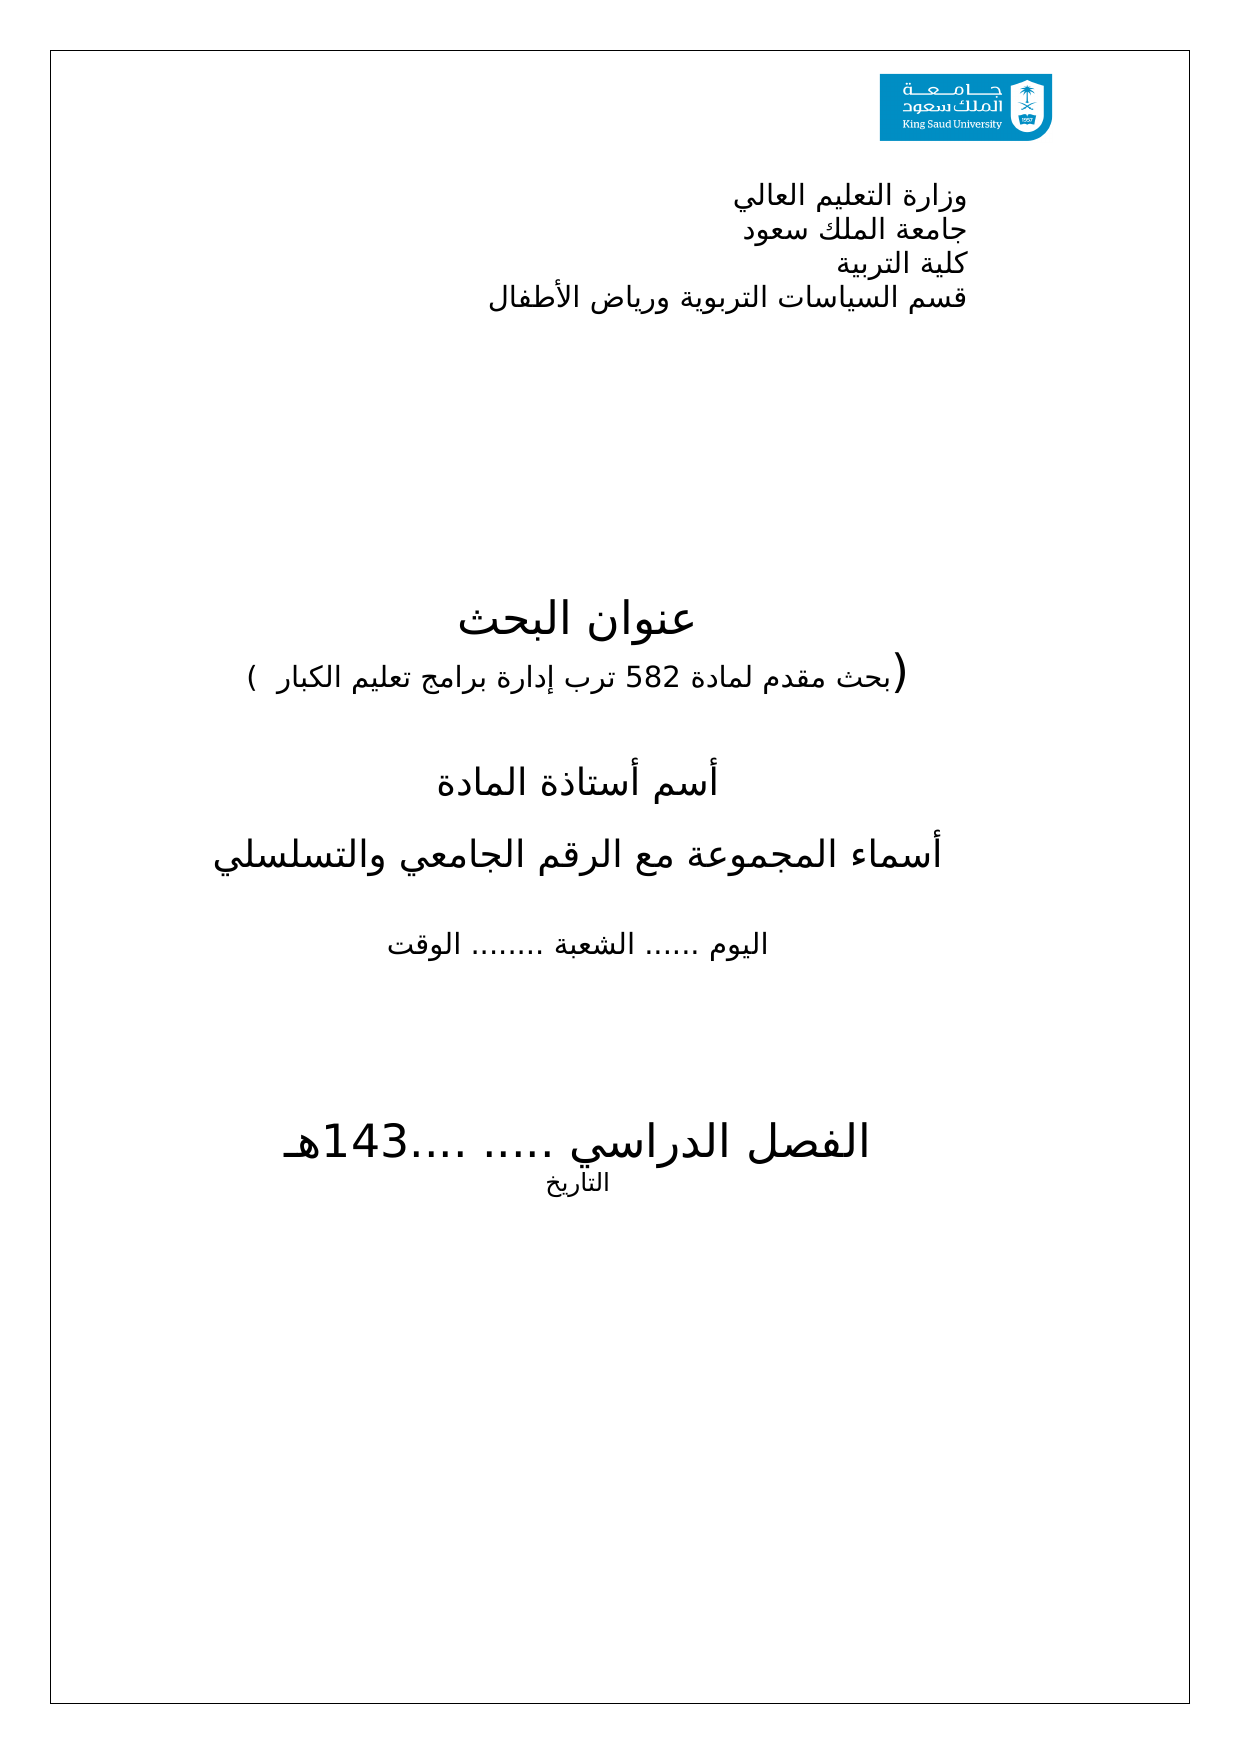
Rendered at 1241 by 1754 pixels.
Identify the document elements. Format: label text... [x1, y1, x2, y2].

picture [879, 120, 1053, 143]
list قسم السياسات التربوية ورياض الأطفال [187, 280, 968, 314]
list جامعة الملك سعود [187, 212, 968, 246]
picture [1011, 81, 1043, 132]
list أسم أستاذة المادة [187, 761, 968, 805]
list (بحث مقدم لمادة 582 ترب إدارة برامج تعليم الكبار ) [187, 645, 968, 699]
list وزارة التعليم العالي [187, 178, 968, 212]
list الفصل الدراسي ..... ....143هـ [187, 1114, 968, 1168]
list كلية التربية [187, 246, 968, 280]
list عنوان البحث [187, 592, 968, 645]
list أسماء المجموعة مع الرقم الجامعي والتسلسلي [187, 833, 968, 876]
list اليوم ...... الشعبة ........ الوقت [187, 927, 968, 961]
list التاريخ [187, 1168, 968, 1197]
